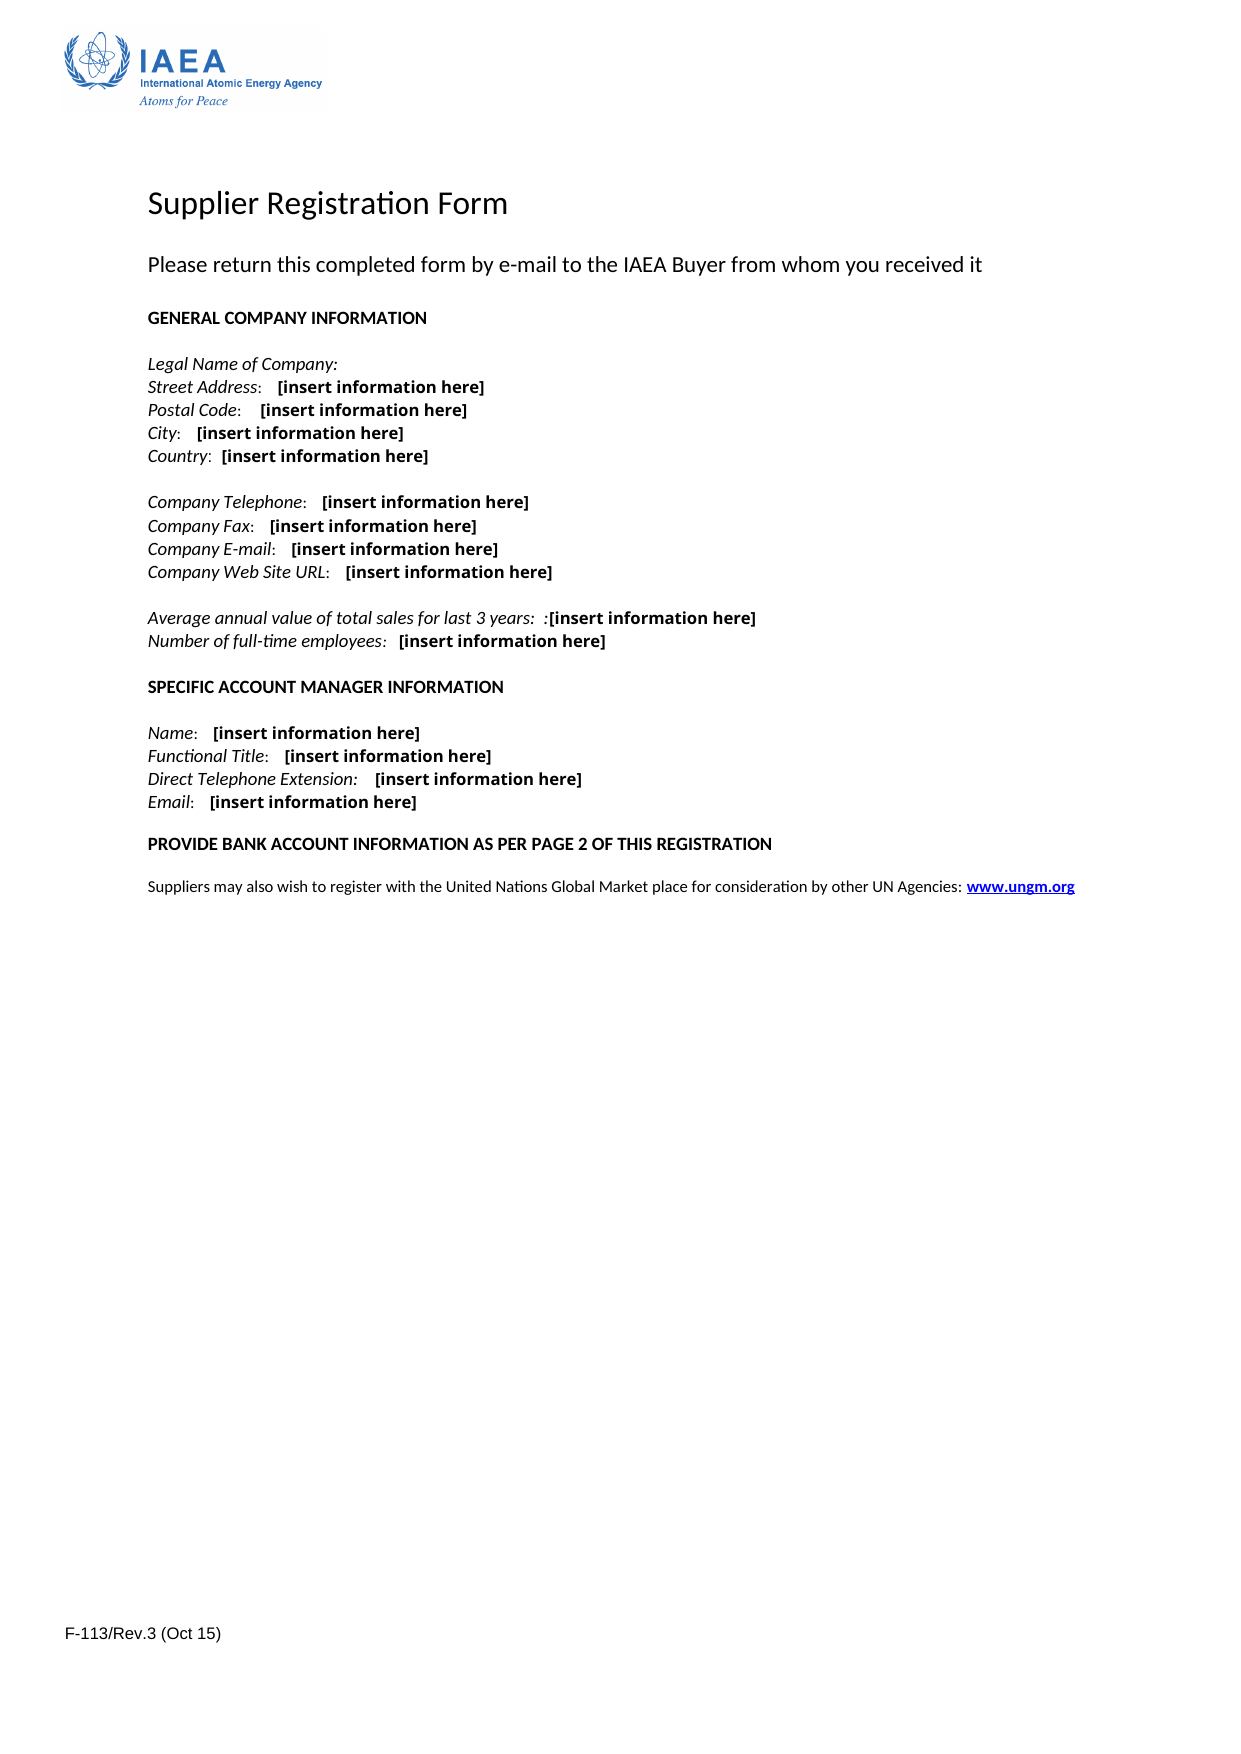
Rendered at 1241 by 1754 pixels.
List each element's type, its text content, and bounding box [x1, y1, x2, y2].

text Average annual value of total sales for last 3 years: : [148, 606, 1092, 629]
picture [59, 26, 327, 113]
text General Company Information [148, 307, 1092, 329]
text City: [148, 422, 1092, 445]
text Company Telephone: [148, 491, 1092, 514]
text Suppliers may also wish to register with the United Nations Global Market place for consideration by other UN Agencies: www.ungm.org [148, 876, 1092, 896]
text Email: [148, 790, 1092, 813]
text Street Address: [148, 375, 1092, 398]
text Please return this completed form by e-mail to the IAEA Buyer from whom you received it [148, 251, 1092, 278]
text Country: [148, 445, 1092, 468]
text Provide bank account information as per page 2 of this registration [148, 833, 1092, 856]
text Name: [148, 721, 1092, 744]
text Functional Title: [148, 744, 1092, 767]
text Postal Code: [148, 398, 1092, 422]
text Company Web Site URL: [148, 560, 1092, 583]
text Specific Account Manager Information [148, 675, 1092, 698]
text Direct Telephone Extension: [148, 767, 1092, 790]
text Company E-mail: [148, 537, 1092, 560]
text Legal Name of Company: [148, 352, 1092, 375]
text Supplier Registration Form [148, 182, 1092, 222]
text Company Fax: [148, 514, 1092, 537]
text Number of full-time employees: [148, 629, 1092, 652]
